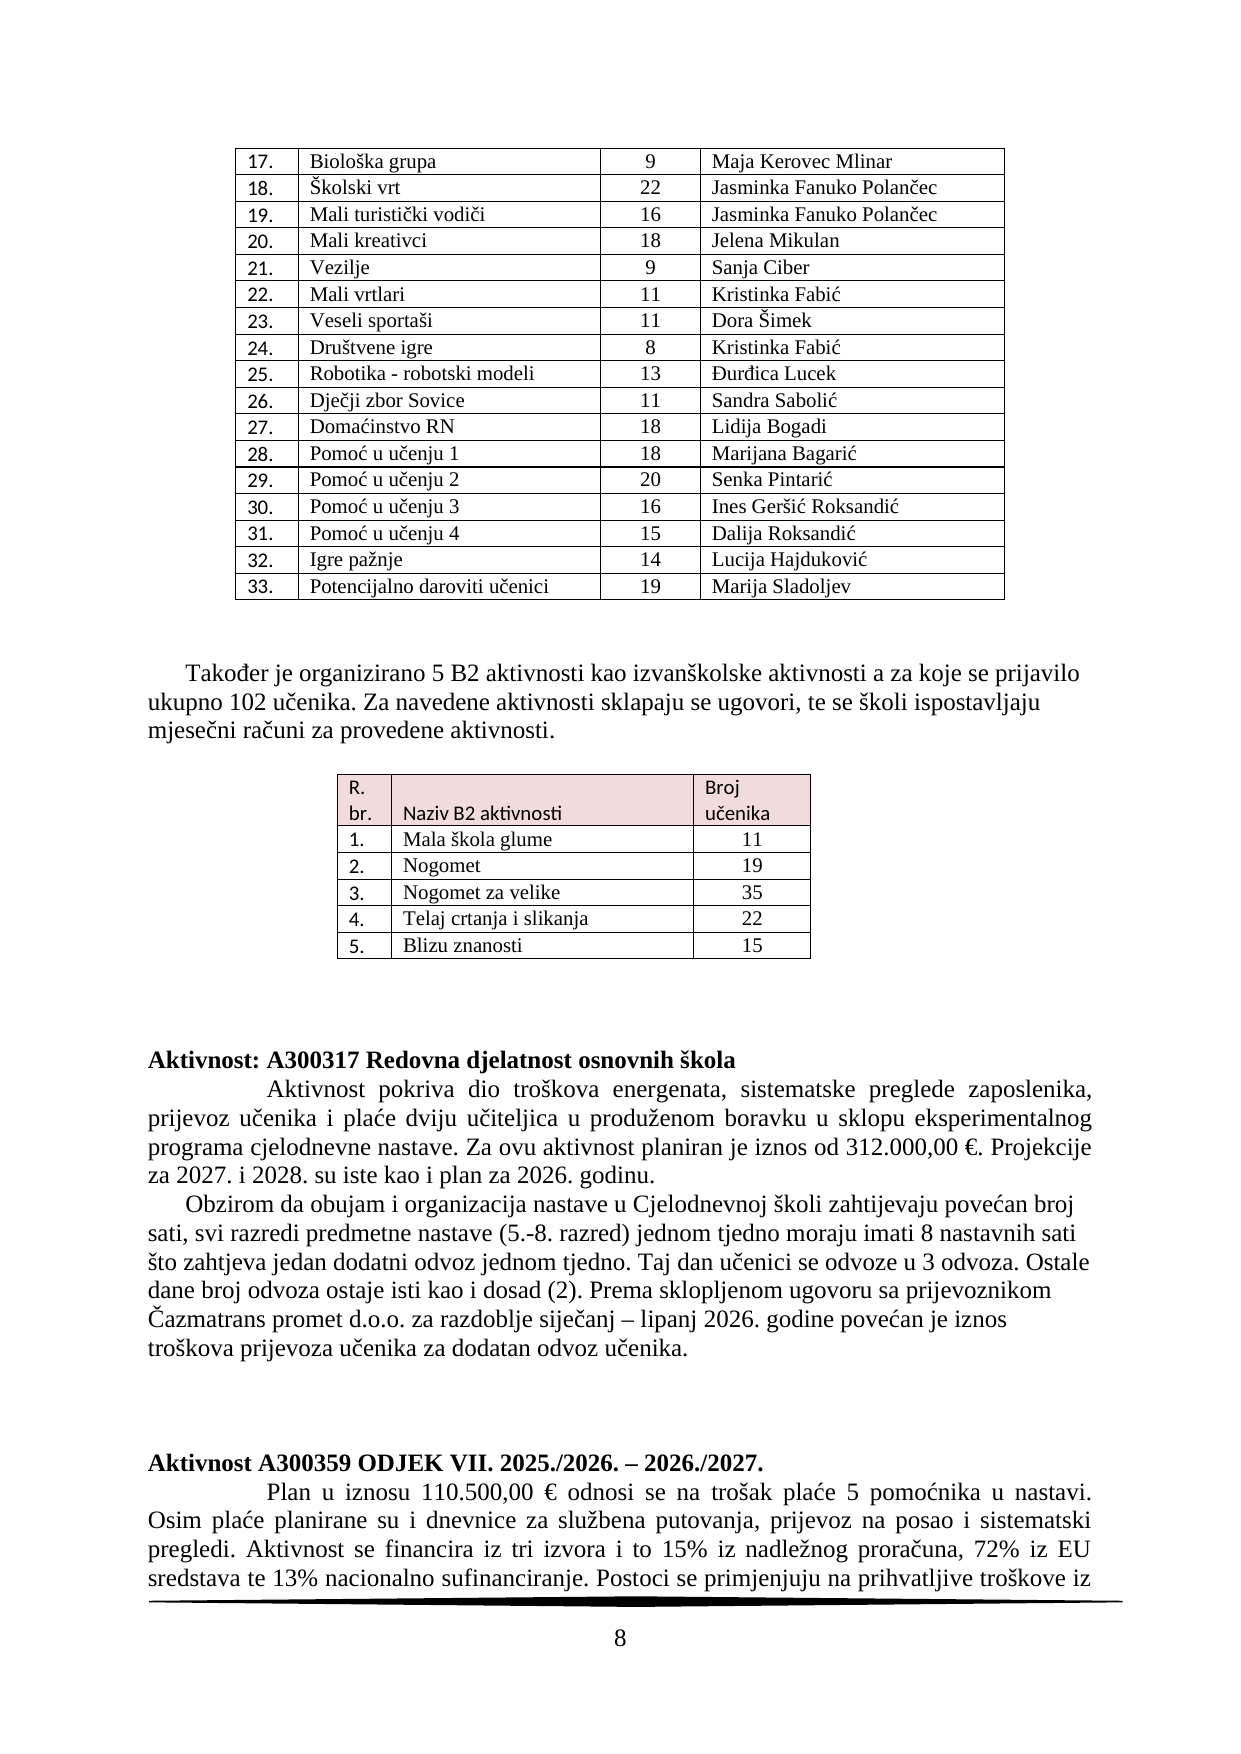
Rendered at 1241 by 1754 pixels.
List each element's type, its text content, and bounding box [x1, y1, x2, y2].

table_cell 22 [694, 906, 810, 932]
table_cell 16 [601, 494, 700, 519]
table_cell 17. [236, 149, 298, 174]
table_cell Mali turistički vodiči [299, 202, 600, 227]
table_cell 27. [236, 414, 298, 440]
table_cell Dalija Roksandić [701, 521, 1004, 546]
table_cell Ines Geršić Roksandić [701, 494, 1004, 519]
table_cell 14 [601, 547, 700, 573]
table_cell 2. [338, 853, 391, 878]
table_cell 28. [236, 441, 298, 466]
table_cell Kristinka Fabić [701, 281, 1004, 307]
table_cell 5. [338, 933, 391, 958]
text Aktivnost: A300317 Redovna djelatnost osnovnih škola [148, 1046, 1093, 1074]
table_cell Domaćinstvo RN [299, 414, 600, 440]
table_cell 9 [601, 255, 700, 280]
table_cell Veseli sportaši [299, 308, 600, 333]
table_cell Senka Pintarić [701, 468, 1004, 493]
table_cell 19 [601, 574, 700, 599]
table_cell 15 [601, 521, 700, 546]
table_cell Telaj crtanja i slikanja [392, 906, 693, 932]
text Također je organizirano 5 B2 aktivnosti kao izvanškolske aktivnosti a za koje se prijavilo ukupno 102 učenika. Za navedene aktivnosti sklapaju se ugovori, te se školi ispostavljaju mjesečni računi za provedene aktivnosti. [148, 658, 1093, 744]
table_cell Pomoć u učenju 1 [299, 441, 600, 466]
table_cell 11 [601, 388, 700, 413]
table_cell Vezilje [299, 255, 600, 280]
table_cell 3. [338, 880, 391, 905]
table_cell Školski vrt [299, 175, 600, 201]
table_cell 18. [236, 175, 298, 201]
table_cell Sanja Ciber [701, 255, 1004, 280]
table_cell 8 [601, 335, 700, 360]
table_cell 13 [601, 361, 700, 387]
table_cell 19. [236, 202, 298, 227]
table_cell 25. [236, 361, 298, 387]
table_cell Marija Sladoljev [701, 574, 1004, 599]
table_cell 33. [236, 574, 298, 599]
table_cell Dora Šimek [701, 308, 1004, 333]
table_cell 15 [694, 933, 810, 958]
table_cell Blizu znanosti [392, 933, 693, 958]
table_cell 18 [601, 228, 700, 254]
table_cell Dječji zbor Sovice [299, 388, 600, 413]
table_cell 16 [601, 202, 700, 227]
table_cell Lidija Bogadi [701, 414, 1004, 440]
table_cell 9 [601, 149, 700, 174]
table_cell Robotika - robotski modeli [299, 361, 600, 387]
table_header Naziv B2 aktivnosti [392, 775, 693, 825]
table_cell 24. [236, 335, 298, 360]
table_cell 19 [694, 853, 810, 878]
table_cell Đurđica Lucek [701, 361, 1004, 387]
table_header R. br. [338, 775, 391, 825]
table_cell 20. [236, 228, 298, 254]
table_cell Potencijalno daroviti učenici [299, 574, 600, 599]
table_cell Pomoć u učenju 3 [299, 494, 600, 519]
table_cell 1. [338, 826, 391, 852]
table_cell 11 [601, 308, 700, 333]
table_cell 11 [694, 826, 810, 852]
table_cell Maja Kerovec Mlinar [701, 149, 1004, 174]
table_header Broj učenika [694, 775, 810, 825]
text Obzirom da obujam i organizacija nastave u Cjelodnevnoj školi zahtijevaju povećan broj sati, svi razredi predmetne nastave (5.-8. razred) jednom tjedno moraju imati 8 nastavnih sati što zahtjeva jedan dodatni odvoz jednom tjedno. Taj dan učenici se odvoze u 3 odvoza. Ostale dane broj odvoza ostaje isti kao i dosad (2). Prema sklopljenom ugovoru sa prijevoznikom Čazmatrans promet d.o.o. za razdoblje siječanj – lipanj 2026. godine povećan je iznos troškova prijevoza učenika za dodatan odvoz učenika. [148, 1189, 1093, 1362]
table_cell Pomoć u učenju 4 [299, 521, 600, 546]
table_cell Jasminka Fanuko Polančec [701, 202, 1004, 227]
table_cell 18 [601, 441, 700, 466]
table_cell 11 [601, 281, 700, 307]
table_cell 30. [236, 494, 298, 519]
text Aktivnost pokriva dio troškova energenata, sistematske preglede zaposlenika, prijevoz učenika i plaće dviju učiteljica u produženom boravku u sklopu eksperimentalnog programa cjelodnevne nastave. Za ovu aktivnost planiran je iznos od 312.000,00 €. Projekcije za 2027. i 2028. su iste kao i plan za 2026. godinu. [148, 1074, 1093, 1189]
table_cell Sandra Sabolić [701, 388, 1004, 413]
table_cell Nogomet za velike [392, 880, 693, 905]
table_cell Kristinka Fabić [701, 335, 1004, 360]
table_cell Mali kreativci [299, 228, 600, 254]
table_cell Mali vrtlari [299, 281, 600, 307]
table_cell Biološka grupa [299, 149, 600, 174]
table_cell Društvene igre [299, 335, 600, 360]
table_cell Pomoć u učenju 2 [299, 468, 600, 493]
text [148, 1477, 1093, 1592]
table_cell 32. [236, 547, 298, 573]
table_cell Jelena Mikulan [701, 228, 1004, 254]
text Aktivnost A300359 ODJEK VII. 2025./2026. – 2026./2027. [148, 1448, 1093, 1477]
table_cell 31. [236, 521, 298, 546]
table_cell Igre pažnje [299, 547, 600, 573]
table_cell 21. [236, 255, 298, 280]
table_cell Lucija Hajduković [701, 547, 1004, 573]
table_cell 4. [338, 906, 391, 932]
table_cell 22 [601, 175, 700, 201]
table_cell 18 [601, 414, 700, 440]
table_cell 23. [236, 308, 298, 333]
table_cell Nogomet [392, 853, 693, 878]
table_cell Jasminka Fanuko Polančec [701, 175, 1004, 201]
table_cell 35 [694, 880, 810, 905]
table_cell 20 [601, 468, 700, 493]
table_cell Marijana Bagarić [701, 441, 1004, 466]
table_cell 29. [236, 468, 298, 493]
table_cell 22. [236, 281, 298, 307]
table_cell 26. [236, 388, 298, 413]
table_cell Mala škola glume [392, 826, 693, 852]
